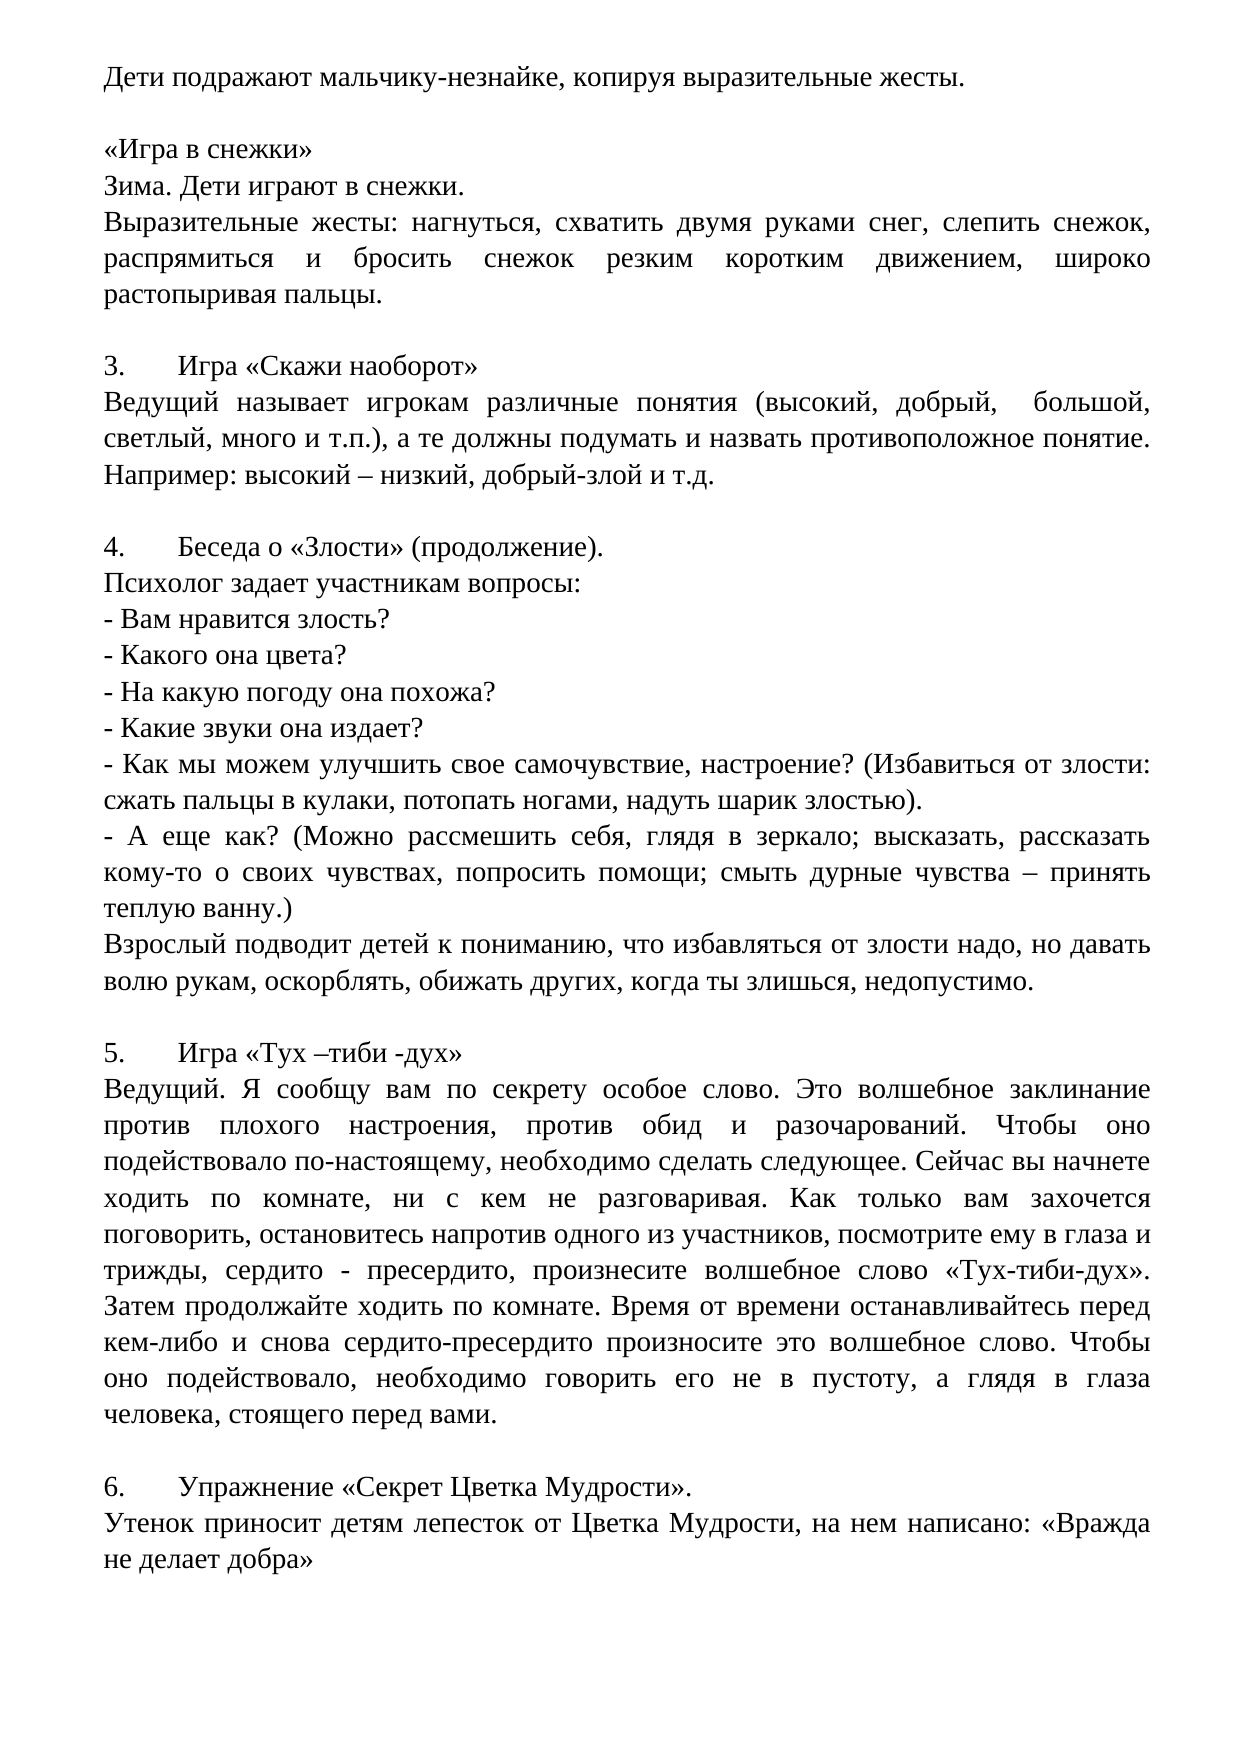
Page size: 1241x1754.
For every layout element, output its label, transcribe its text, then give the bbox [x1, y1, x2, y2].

list Ведущий называет игрокам различные понятия (высокий, добрый, большой, светлый, много и т.п.), а те должны подумать и назвать противоположное понятие. Например: высокий – низкий, добрый-злой и т.д. [103, 384, 1152, 490]
list - Вам нравится злость? [103, 601, 1152, 635]
list Утенок приносит детям лепесток от Цветка Мудрости, на нем написано: «Вражда не делает добра» [103, 1505, 1152, 1575]
list «Игра в снежки» [103, 131, 1152, 165]
list Дети подражают мальчику-незнайке, копируя выразительные жесты. [103, 59, 1152, 93]
list - Как мы можем улучшить свое самочувствие, настроение? (Избавиться от злости: сжать пальцы в кулаки, потопать ногами, надуть шарик злостью). [103, 746, 1152, 816]
list Игра «Тух –тиби -дух» [103, 1035, 1152, 1069]
list Беседа о «Злости» (продолжение). [103, 529, 1152, 563]
list Ведущий. Я сообщу вам по секрету особое слово. Это волшебное заклинание против плохого настроения, против обид и разочарований. Чтобы оно подействовало по-настоящему, необходимо сделать следующее. Сейчас вы начнете ходить по комнате, ни с кем не разговаривая. Как только вам захочется поговорить, остановитесь напротив одного из участников, посмотрите ему в глаза и трижды, сердито - пресердито, произнесите волшебное слово «Тух-тиби-дух». Затем продолжайте ходить по комнате. Время от времени останавливайтесь перед кем-либо и снова сердито-пресердито произносите это волшебное слово. Чтобы оно подействовало, необходимо говорить его не в пустоту, а глядя в глаза человека, стоящего перед вами. [103, 1071, 1152, 1430]
list - А еще как? (Можно рассмешить себя, глядя в зеркало; высказать, рассказать кому-то о своих чувствах, попросить помощи; смыть дурные чувства – принять теплую ванну.) [103, 818, 1152, 924]
list Упражнение «Секрет Цветка Мудрости». [103, 1469, 1152, 1502]
list Зима. Дети играют в снежки. [103, 168, 1152, 201]
list Психолог задает участникам вопросы: [103, 565, 1152, 599]
list Игра «Скажи наоборот» [103, 348, 1152, 382]
list - На какую погоду она похожа? [103, 674, 1152, 707]
list - Какие звуки она издает? [103, 710, 1152, 743]
list Выразительные жесты: нагнуться, схватить двумя руками снег, слепить снежок, распрямиться и бросить снежок резким коротким движением, широко растопыривая пальцы. [103, 204, 1152, 309]
list - Какого она цвета? [103, 637, 1152, 671]
list Взрослый подводит детей к пониманию, что избавляться от злости надо, но давать волю рукам, оскорблять, обижать других, когда ты злишься, недопустимо. [103, 927, 1152, 996]
